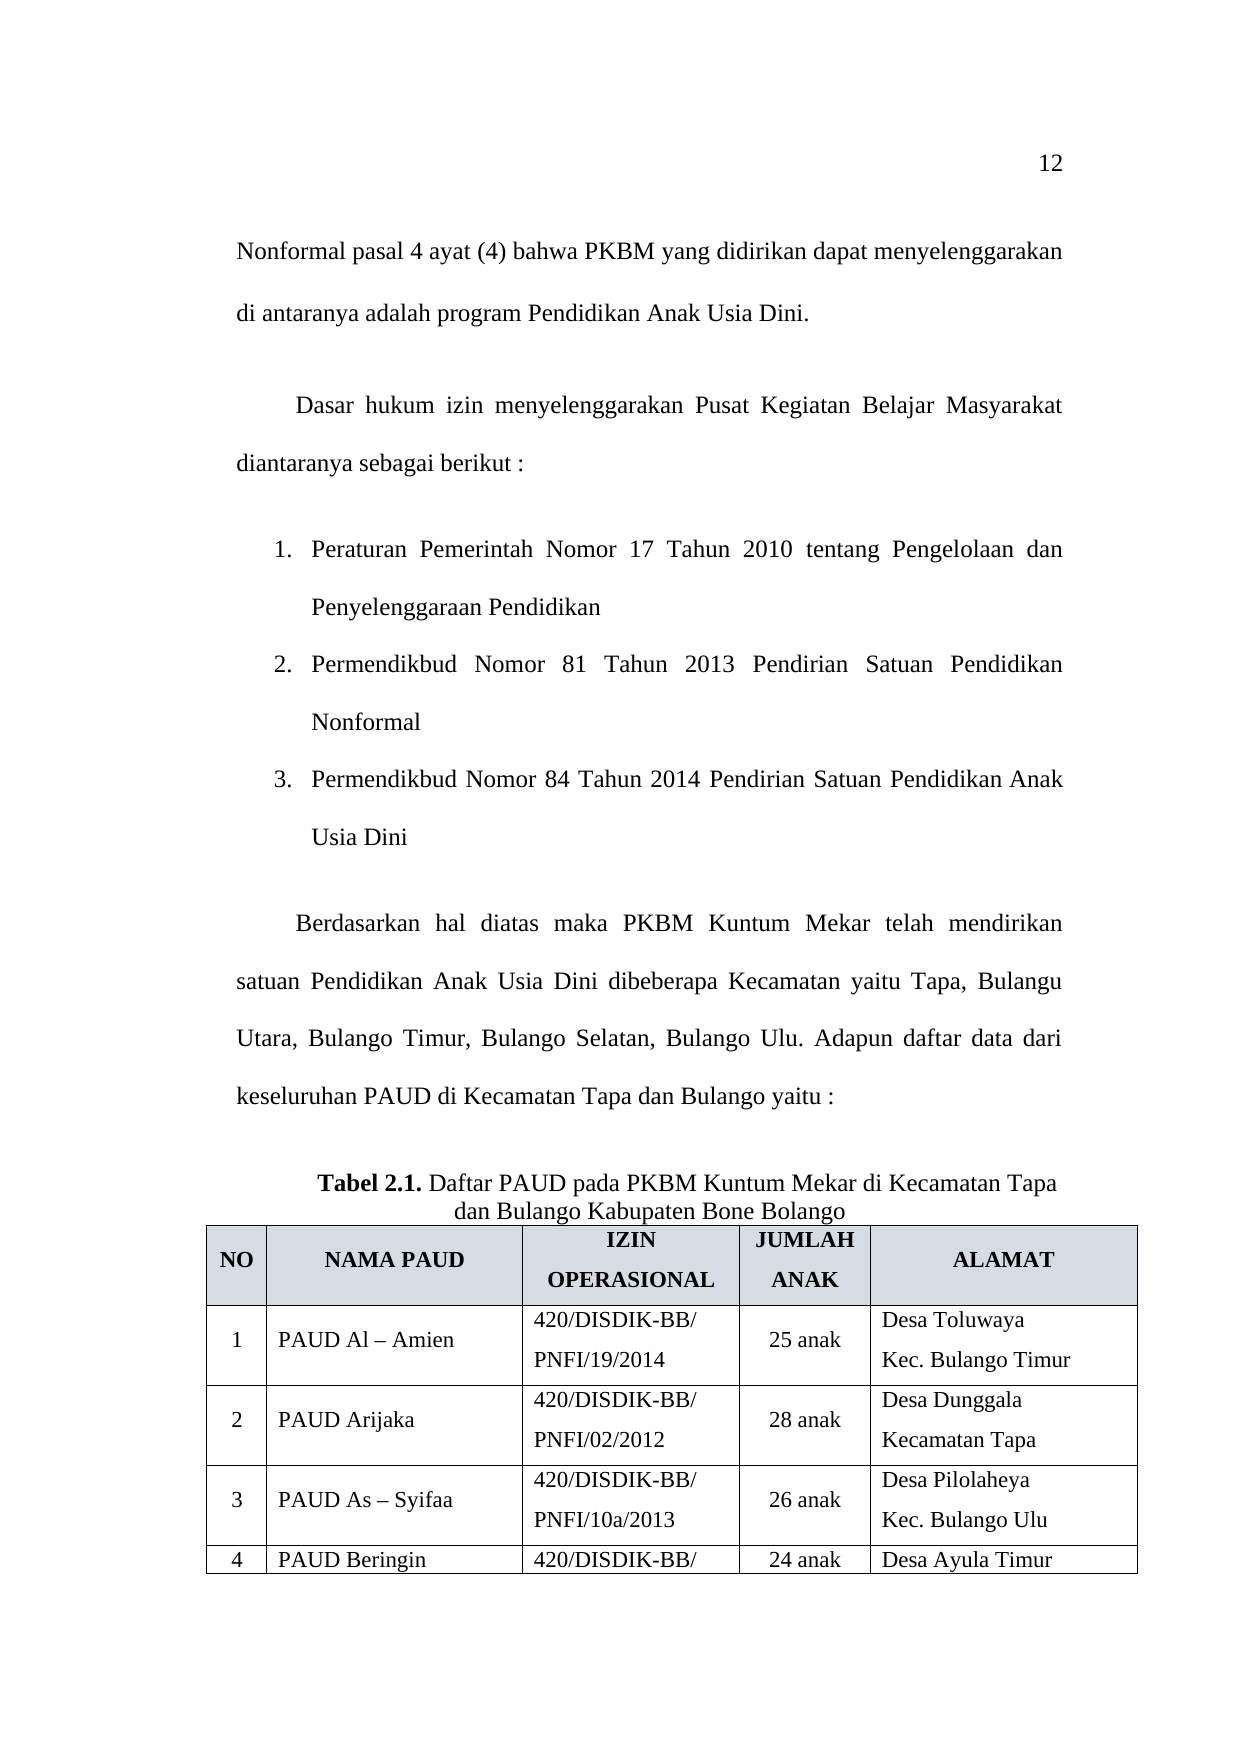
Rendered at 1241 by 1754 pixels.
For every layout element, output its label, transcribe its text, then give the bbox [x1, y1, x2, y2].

list Peraturan Pemerintah Nomor 17 Tahun 2010 tentang Pengelolaan dan Penyelenggaraan Pendidikan [274, 534, 1063, 621]
table_header ALAMAT [871, 1226, 1137, 1305]
list Permendikbud Nomor 81 Tahun 2013 Pendirian Satuan Pendidikan Nonformal [274, 649, 1063, 736]
table_cell 26 anak [740, 1466, 870, 1545]
table_cell 4 [207, 1546, 266, 1572]
table_cell PAUD Arijaka [267, 1386, 522, 1465]
table_cell Desa Pilolaheya Kec. Bulango Ulu [871, 1466, 1137, 1545]
table_cell PAUD As – Syifaa [267, 1466, 522, 1545]
table_cell PAUD Beringin [267, 1546, 522, 1572]
table_header NAMA PAUD [267, 1226, 522, 1305]
table_cell PAUD Al – Amien [267, 1306, 522, 1385]
text Berdasarkan hal diatas maka PKBM Kuntum Mekar telah mendirikan satuan Pendidikan Anak Usia Dini dibeberapa Kecamatan yaitu Tapa, Bulangu Utara, Bulango Timur, Bulango Selatan, Bulango Ulu. Adapun daftar data dari keseluruhan PAUD di Kecamatan Tapa dan Bulango yaitu : [236, 908, 1063, 1110]
table_header IZIN OPERASIONAL [523, 1226, 739, 1305]
table_cell 3 [207, 1466, 266, 1545]
text Tabel 2.1. Daftar PAUD pada PKBM Kuntum Mekar di Kecamatan Tapa dan Bulango Kabupaten Bone Bolango [236, 1168, 1063, 1225]
table_cell 28 anak [740, 1386, 870, 1465]
table_cell Desa Dunggala Kecamatan Tapa [871, 1386, 1137, 1465]
table_cell 420/DISDIK-BB/PNFI/10a/2013 [523, 1466, 739, 1545]
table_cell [871, 1546, 1137, 1572]
table_cell 25 anak [740, 1306, 870, 1385]
list Permendikbud Nomor 84 Tahun 2014 Pendirian Satuan Pendidikan Anak Usia Dini [274, 764, 1063, 851]
table_cell 420/DISDIK-BB/PNFI/19/2014 [523, 1306, 739, 1385]
text Dasar hukum izin menyelenggarakan Pusat Kegiatan Belajar Masyarakat diantaranya sebagai berikut : [236, 390, 1063, 476]
table_header NO [207, 1226, 266, 1305]
table_cell 2 [207, 1386, 266, 1465]
table_cell 24 anak [740, 1546, 870, 1572]
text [236, 236, 1063, 327]
table_header JUMLAH ANAK [740, 1226, 870, 1305]
table_cell 1 [207, 1306, 266, 1385]
table_cell Desa Toluwaya Kec. Bulango Timur [871, 1306, 1137, 1385]
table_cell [523, 1546, 739, 1572]
table_cell 420/DISDIK-BB/PNFI/02/2012 [523, 1386, 739, 1465]
